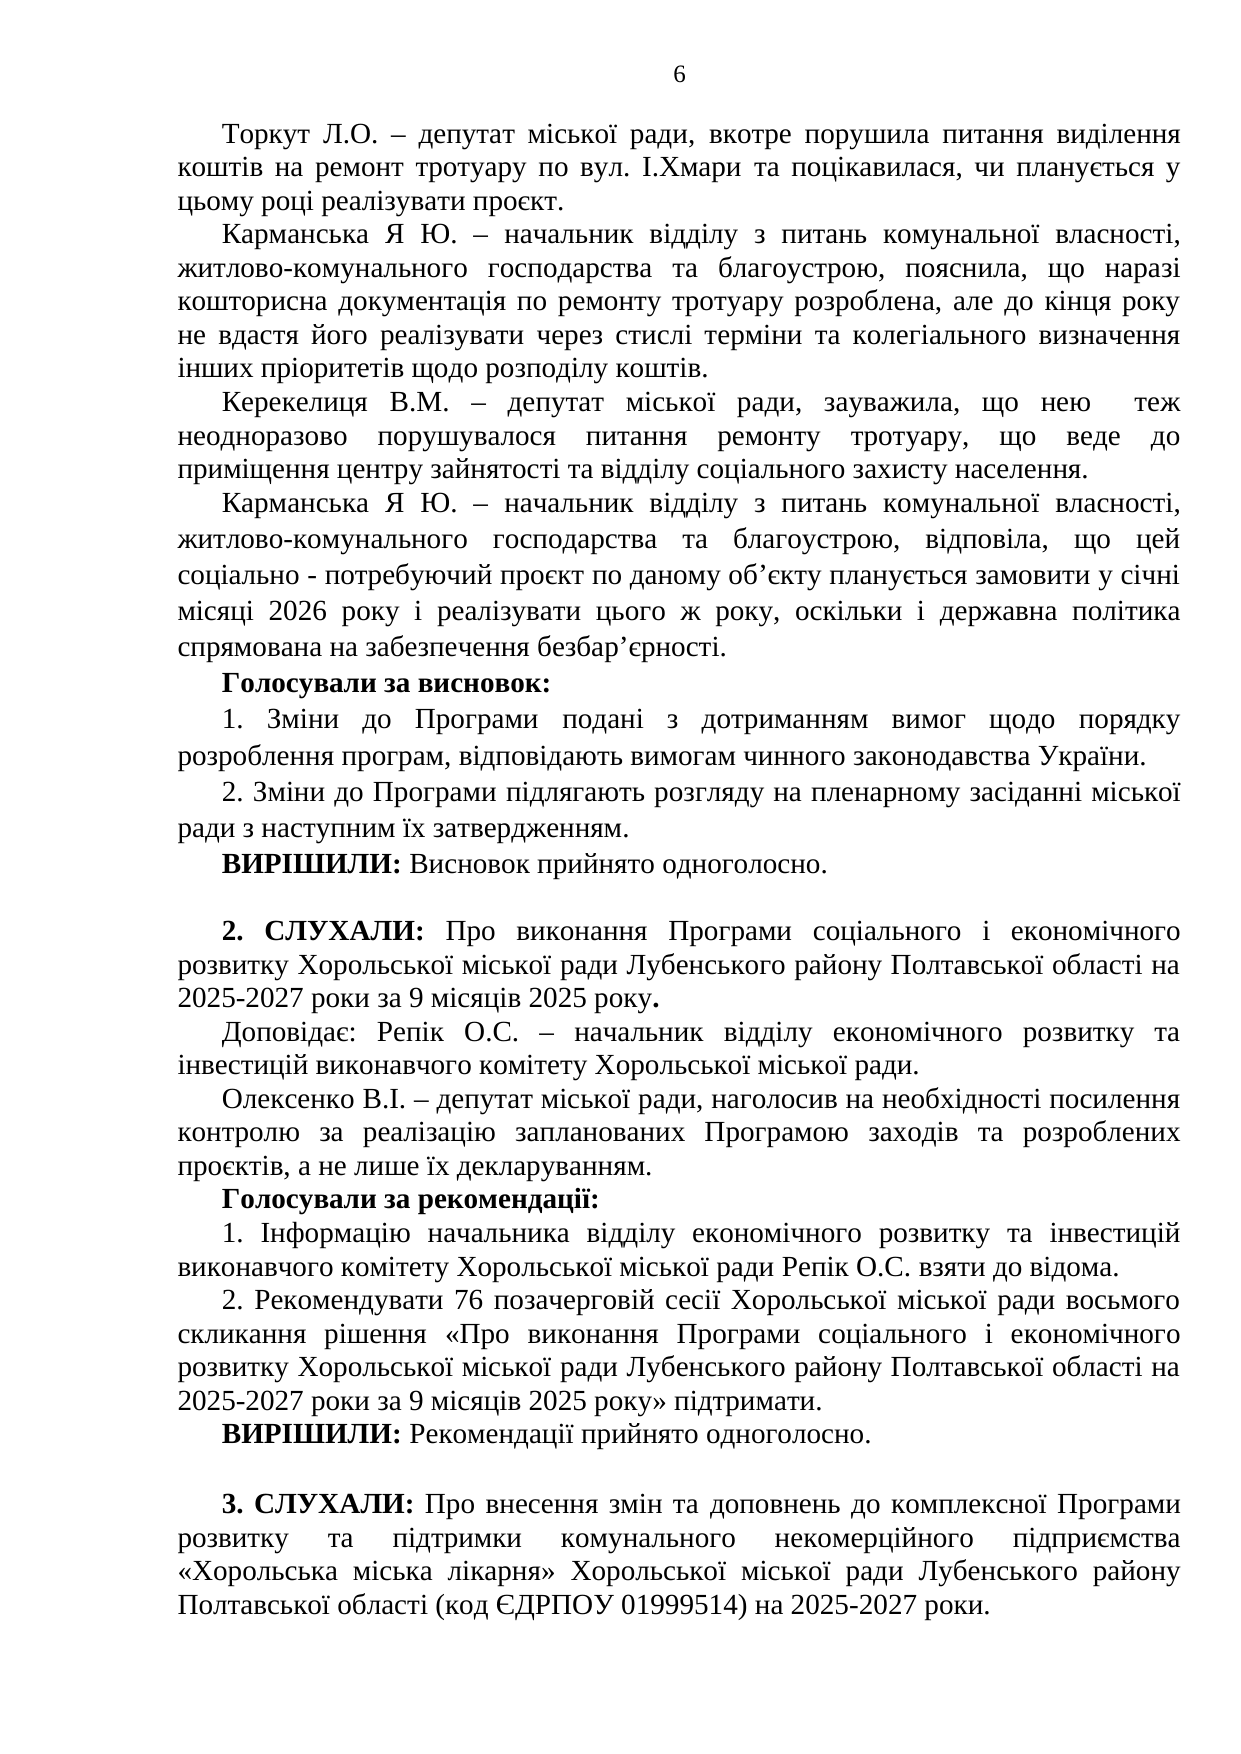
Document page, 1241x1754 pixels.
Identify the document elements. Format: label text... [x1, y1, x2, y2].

text Торкут Л.О. – депутат міської ради, вкотре порушила питання виділення коштів на ремонт тротуару по вул. І.Хмари та поцікавилася, чи планується у цьому році реалізувати проєкт. [177, 116, 1181, 216]
text Голосували за висновок: [177, 666, 1181, 699]
text ВИРІШИЛИ: Рекомендації прийнято одноголосно. [177, 1416, 1181, 1450]
text Карманська Я Ю. – начальник відділу з питань комунальної власності, житлово-комунального господарства та благоустрою, відповіла, що цей соціально - потребуючий проєкт по даному об’єкту планується замовити у січні місяці 2026 року і реалізувати цього ж року, оскільки і державна політика спрямована на забезпечення безбар’єрності. [177, 485, 1181, 663]
text Карманська Я Ю. – начальник відділу з питань комунальної власності, житлово-комунального господарства та благоустрою, пояснила, що наразі кошторисна документація по ремонту тротуару розроблена, але до кінця року не вдастя його реалізувати через стислі терміни та колегіального визначення інших пріоритетів щодо розподілу коштів. [177, 216, 1181, 384]
text Голосували за рекомендації: [177, 1182, 1181, 1215]
text 3. СЛУХАЛИ: Про внесення змін та доповнень до комплексної Програми розвитку та підтримки комунального некомерційного підприємства «Хорольська міська лікарня» Хорольської міської ради Лубенського району Полтавської області (код ЄДРПОУ 01999514) на 2025-2027 роки. [177, 1486, 1181, 1620]
text Олексенко В.І. – депутат міської ради, наголосив на необхідності посилення контролю за реалізацію запланованих Програмою заходів та розроблених проєктів, а не лише їх декларуванням. [177, 1081, 1181, 1182]
text 2. СЛУХАЛИ: Про виконання Програми соціального і економічного розвитку Хорольської міської ради Лубенського району Полтавської області на 2025-2027 роки за 9 місяців 2025 року. [177, 913, 1181, 1014]
text 2. Зміни до Програми підлягають розгляду на пленарному засіданні міської ради з наступним їх затвердженням. [177, 774, 1181, 844]
text Керекелиця В.М. – депутат міської ради, зауважила, що нею теж неодноразово порушувалося питання ремонту тротуару, що веде до приміщення центру зайнятості та відділу соціального захисту населення. [177, 384, 1181, 485]
text 1. Інформацію начальника відділу економічного розвитку та інвестицій виконавчого комітету Хорольської міської ради Репік О.С. взяти до відома. [177, 1215, 1181, 1282]
text Доповідає: Репік О.С. – начальник відділу економічного розвитку та інвестицій виконавчого комітету Хорольської міської ради. [177, 1014, 1181, 1081]
text 1. Зміни до Програми подані з дотриманням вимог щодо порядку розроблення програм, відповідають вимогам чинного законодавства України. [177, 702, 1181, 771]
text ВИРІШИЛИ: Висновок прийнято одноголосно. [177, 846, 1181, 880]
text 2. Рекомендувати 76 позачерговій сесії Хорольської міської ради восьмого скликання рішення «Про виконання Програми соціального і економічного розвитку Хорольської міської ради Лубенського району Полтавської області на 2025-2027 роки за 9 місяців 2025 року» підтримати. [177, 1282, 1181, 1416]
